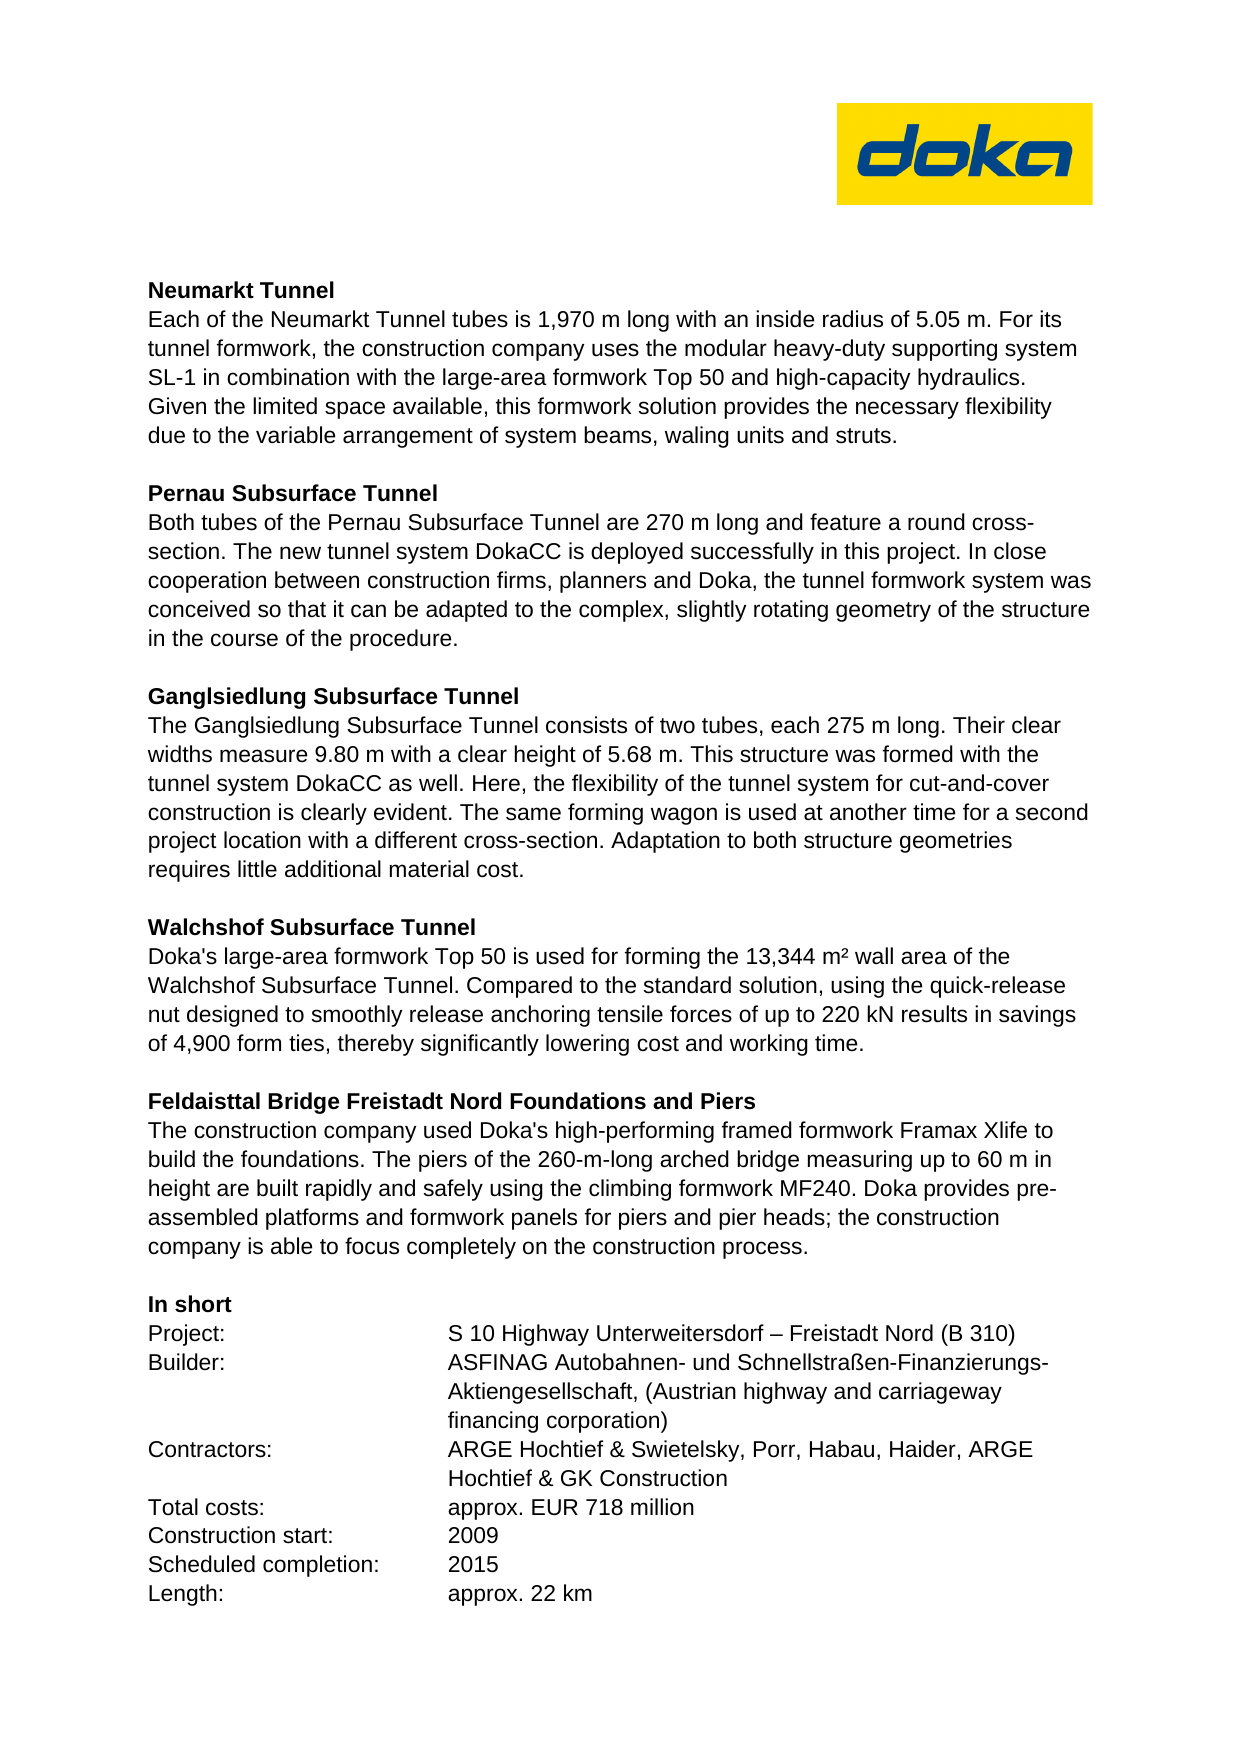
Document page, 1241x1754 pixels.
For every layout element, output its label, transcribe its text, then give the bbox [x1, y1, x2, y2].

text Doka's large-area formwork Top 50 is used for forming the 13,344 m² wall area of the Walchshof Subsurface Tunnel. Compared to the standard solution, using the quick-release nut designed to smoothly release anchoring tensile forces of up to 220 kN results in savings of 4,900 form ties, thereby significantly lowering cost and working time. [148, 943, 1093, 1056]
text Builder: ASFINAG Autobahnen- und Schnellstraßen-Finanzierungs- [148, 1349, 1093, 1375]
text The construction company used Doka's high-performing framed formwork Framax Xlife to build the foundations. The piers of the 260-m-long arched bridge measuring up to 60 m in height are built rapidly and safely using the climbing formwork MF240. Doka provides pre-assembled platforms and formwork panels for piers and pier heads; the construction company is able to focus completely on the construction process. [148, 1117, 1093, 1259]
text The Ganglsiedlung Subsurface Tunnel consists of two tubes, each 275 m long. Their clear widths measure 9.80 m with a clear height of 5.68 m. This structure was formed with the tunnel system DokaCC as well. Here, the flexibility of the tunnel system for cut-and-cover construction is clearly evident. The same forming wagon is used at another time for a second project location with a different cross-section. Adaptation to both structure geometries requires little additional material cost. [148, 712, 1093, 883]
text Walchshof Subsurface Tunnel [148, 914, 1093, 941]
text Scheduled completion: 2015 [148, 1551, 1093, 1578]
text Neumarkt Tunnel [148, 277, 1093, 303]
text Length: approx. 22 km [148, 1580, 1093, 1607]
text Aktiengesellschaft, (Austrian highway and carriageway financing corporation) [448, 1378, 1093, 1433]
text Contractors: ARGE Hochtief & Swietelsky, Porr, Habau, Haider, ARGE Hochtief & GK Construction [148, 1436, 1093, 1491]
text Total costs: approx. EUR 718 million [148, 1493, 1093, 1520]
text Construction start: 2009 [148, 1522, 1093, 1549]
text Project: S 10 Highway Unterweitersdorf – Freistadt Nord (B 310) [148, 1320, 1093, 1346]
text Feldaisttal Bridge Freistadt Nord Foundations and Piers [148, 1088, 1093, 1114]
text Both tubes of the Pernau Subsurface Tunnel are 270 m long and feature a round cross-section. The new tunnel system DokaCC is deployed successfully in this project. In close cooperation between construction firms, planners and Doka, the tunnel formwork system was conceived so that it can be adapted to the complex, slightly rotating geometry of the structure in the course of the procedure. [148, 509, 1093, 651]
text Each of the Neumarkt Tunnel tubes is 1,970 m long with an inside radius of 5.05 m. For its tunnel formwork, the construction company uses the modular heavy-duty supporting system SL-1 in combination with the large-area formwork Top 50 and high-capacity hydraulics. Given the limited space available, this formwork solution provides the necessary flexibility due to the variable arrangement of system beams, waling units and struts. [148, 306, 1093, 448]
text In short [148, 1291, 1093, 1317]
text Pernau Subsurface Tunnel [148, 480, 1093, 506]
picture [837, 103, 1093, 205]
text Ganglsiedlung Subsurface Tunnel [148, 683, 1093, 709]
